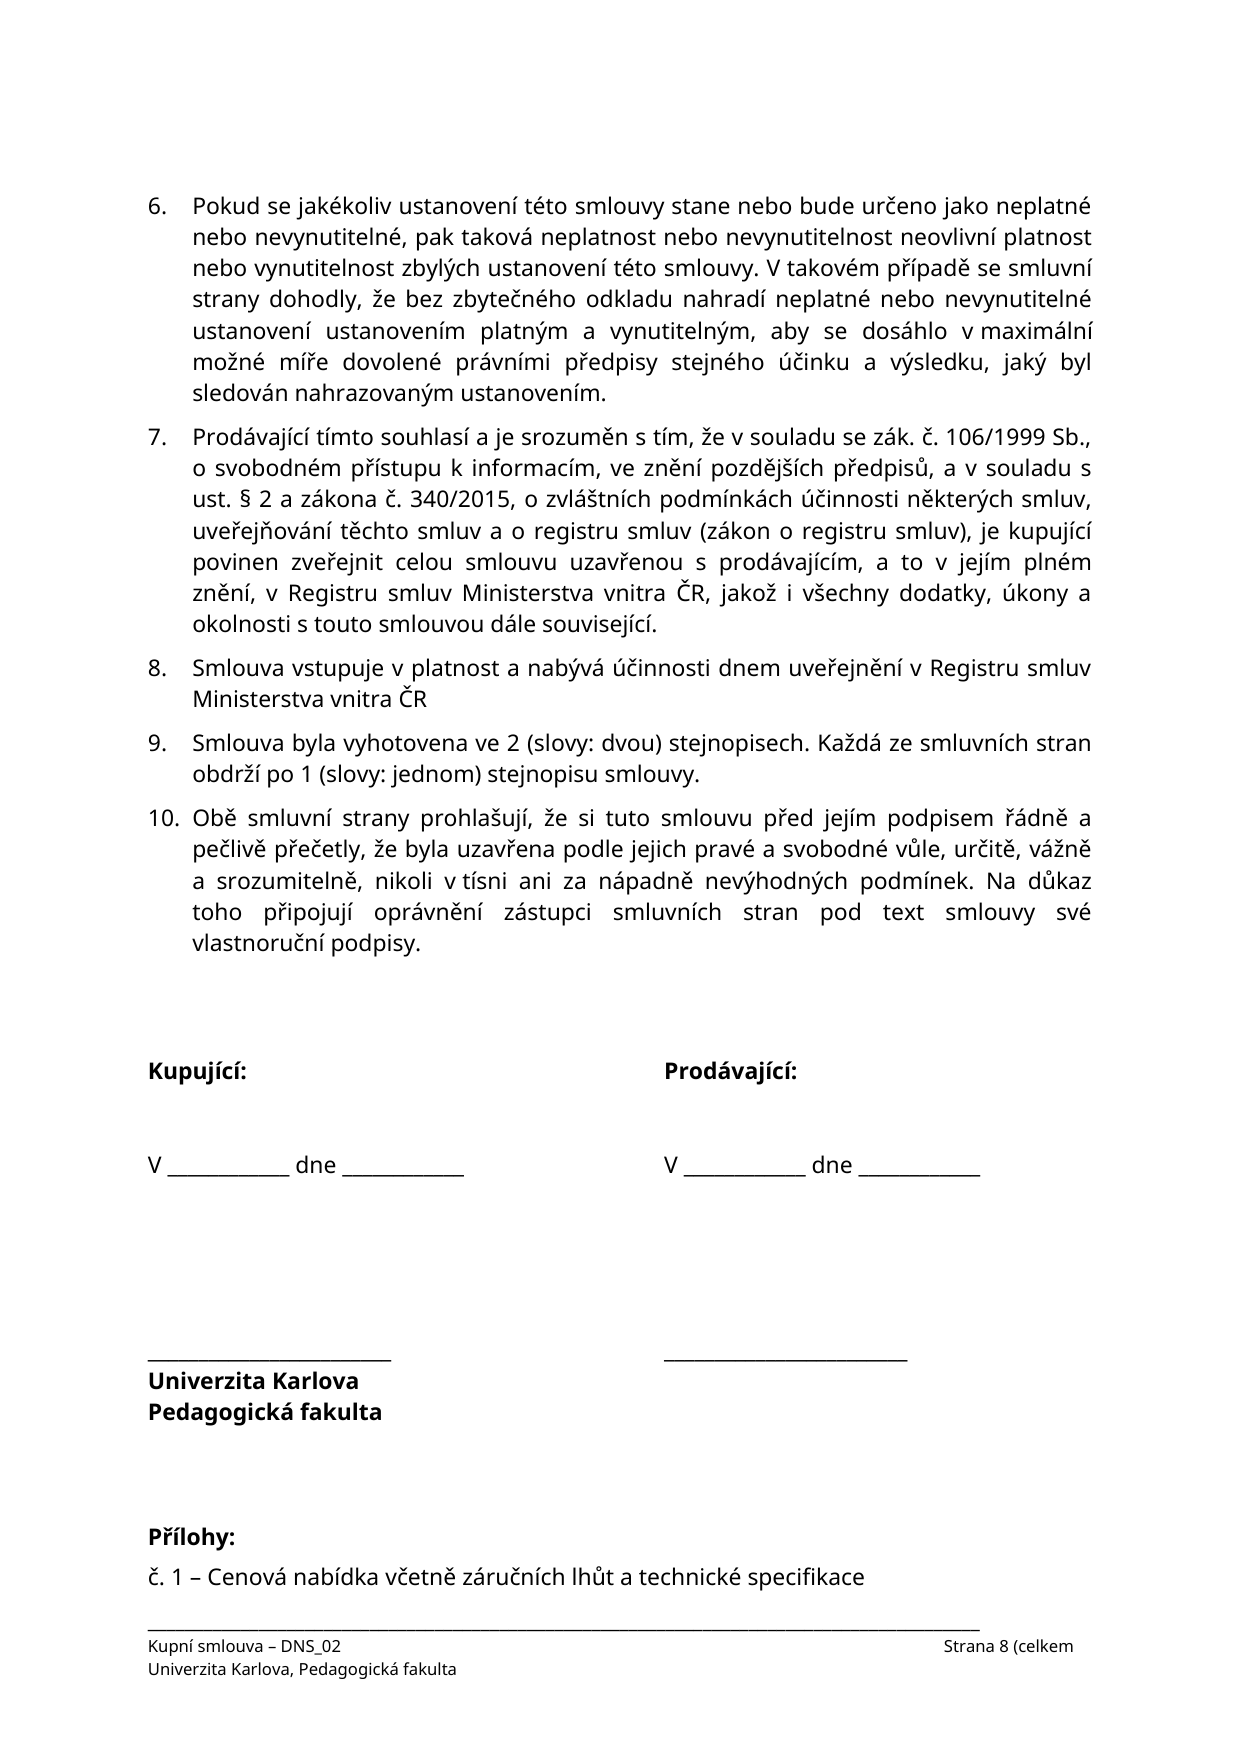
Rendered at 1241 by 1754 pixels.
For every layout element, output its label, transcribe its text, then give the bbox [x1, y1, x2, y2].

text V ____________ dne ____________ V ____________ dne ____________ [148, 1149, 1093, 1180]
list Smlouva vstupuje v platnost a nabývá účinnosti dnem uveřejnění v Registru smluv Ministerstva vnitra ČR [148, 652, 1093, 715]
list Smlouva byla vyhotovena ve 2 (slovy: dvou) stejnopisech. Každá ze smluvních stran obdrží po 1 (slovy: jednom) stejnopisu smlouvy. [148, 727, 1093, 790]
text č. 1 – Cenová nabídka včetně záručních lhůt a technické specifikace [148, 1561, 1093, 1592]
list Prodávající tímto souhlasí a je srozuměn s tím, že v souladu se zák. č. 106/1999 Sb., o svobodném přístupu k informacím, ve znění pozdějších předpisů, a v souladu s ust. § 2 a zákona č. 340/2015, o zvláštních podmínkách účinnosti některých smluv, uveřejňování těchto smluv a o registru smluv (zákon o registru smluv), je kupující povinen zveřejnit celou smlouvu uzavřenou s prodávajícím, a to v jejím plném znění, v Registru smluv Ministerstva vnitra ČR, jakož i všechny dodatky, úkony a okolnosti s touto smlouvou dále související. [148, 421, 1093, 640]
text Pedagogická fakulta [148, 1396, 1093, 1427]
list Pokud se jakékoliv ustanovení této smlouvy stane nebo bude určeno jako neplatné nebo nevynutitelné, pak taková neplatnost nebo nevynutitelnost neovlivní platnost nebo vynutitelnost zbylých ustanovení této smlouvy. V takovém případě se smluvní strany dohodly, že bez zbytečného odkladu nahradí neplatné nebo nevynutitelné ustanovení ustanovením platným a vynutitelným, aby se dosáhlo v maximální možné míře dovolené právními předpisy stejného účinku a výsledku, jaký byl sledován nahrazovaným ustanovením. [148, 190, 1093, 408]
text Univerzita Karlova [148, 1365, 1093, 1396]
text ________________________ ________________________ [148, 1334, 1093, 1365]
text Přílohy: [148, 1521, 1093, 1552]
list Obě smluvní strany prohlašují, že si tuto smlouvu před jejím podpisem řádně a pečlivě přečetly, že byla uzavřena podle jejich pravé a svobodné vůle, určitě, vážně a srozumitelně, nikoli v tísni ani za nápadně nevýhodných podmínek. Na důkaz toho připojují oprávnění zástupci smluvních stran pod text smlouvy své vlastnoruční podpisy. [148, 802, 1093, 958]
text Kupující: Prodávající: [148, 1055, 1093, 1086]
